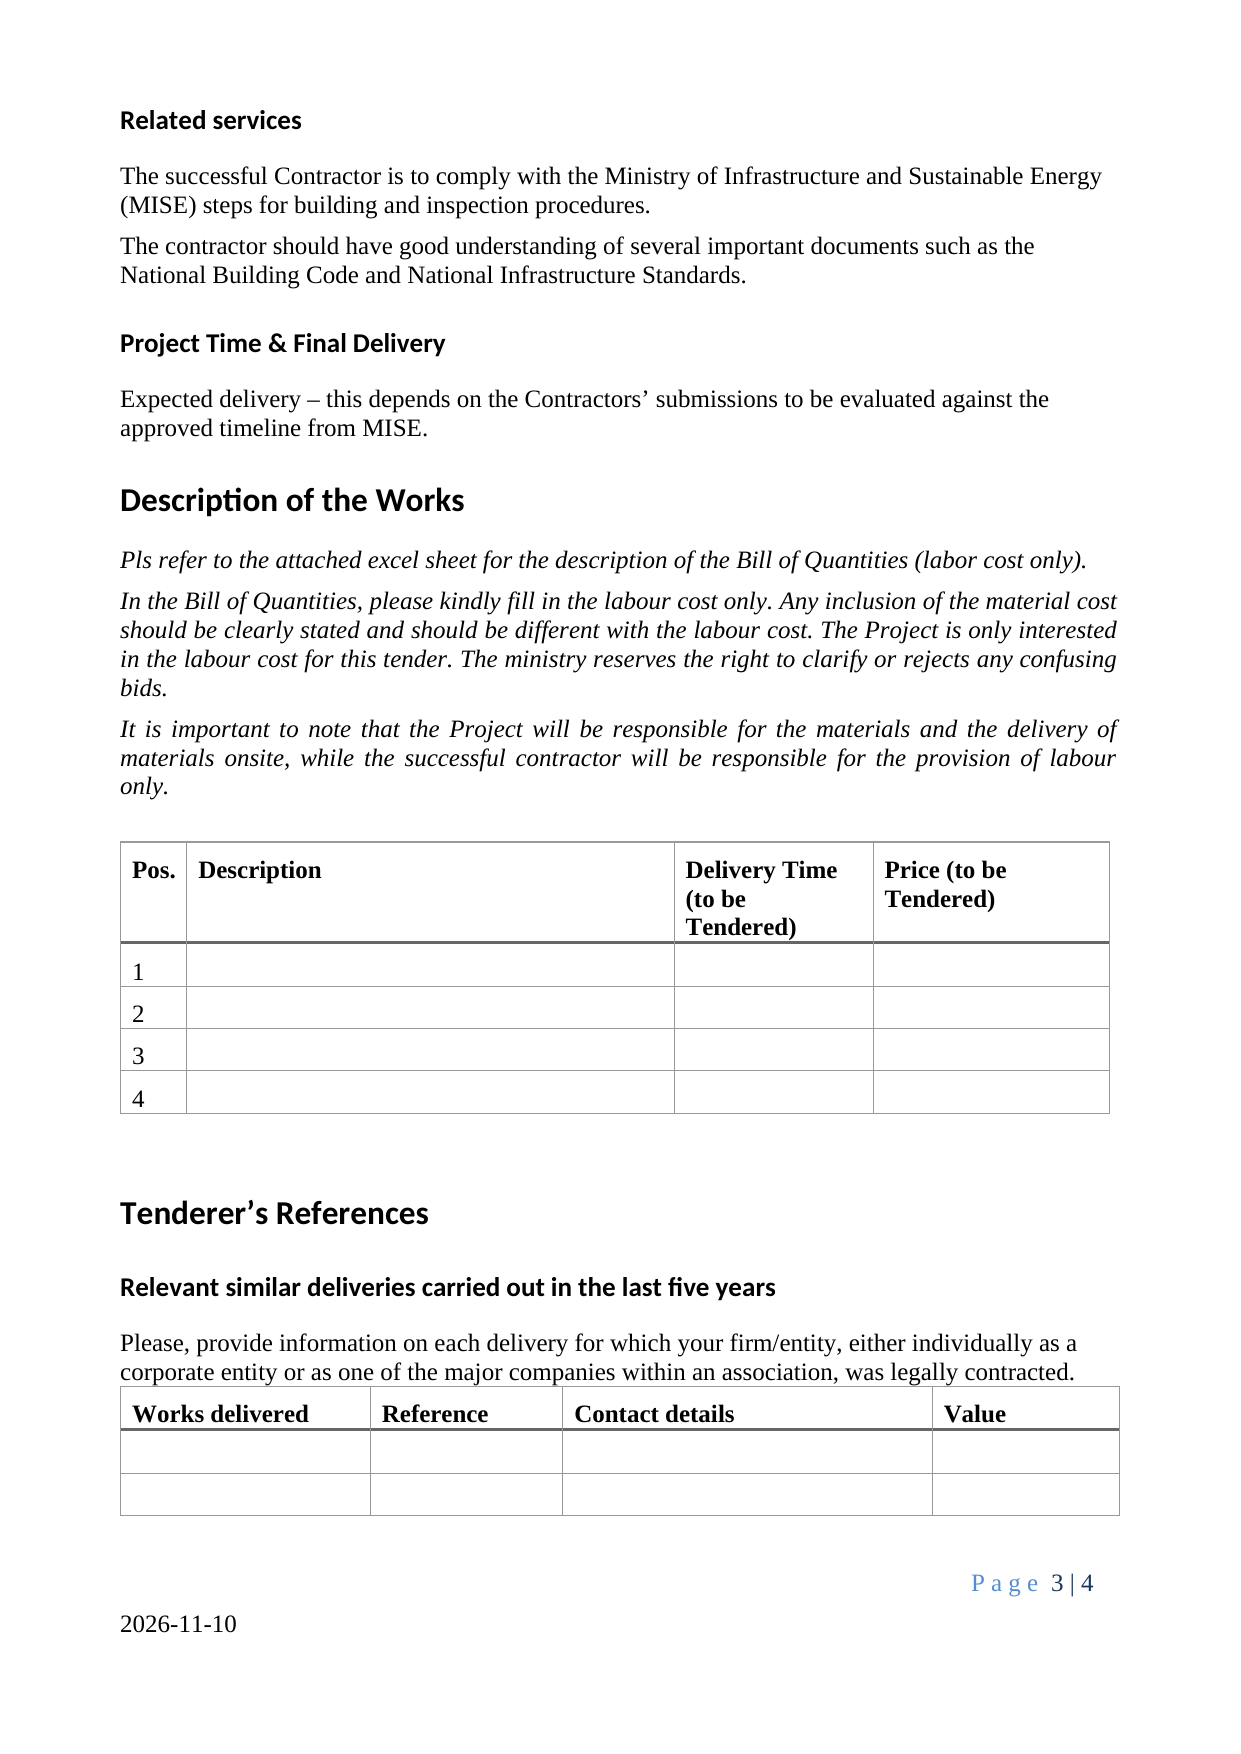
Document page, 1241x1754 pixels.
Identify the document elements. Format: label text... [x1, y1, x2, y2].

table_cell [675, 987, 873, 1028]
table_cell 1 [121, 944, 186, 986]
table_cell [371, 1474, 562, 1515]
subtitle Description of the Works [120, 479, 1120, 520]
table_cell [874, 1029, 1109, 1070]
text In the Bill of Quantities, please kindly fill in the labour cost only. Any inclusion of the material cost should be clearly stated and should be different with the labour cost. The Project is only interested in the labour cost for this tender. The ministry reserves the right to clarify or rejects any confusing bids. [120, 586, 1120, 701]
table_cell [874, 944, 1109, 986]
text Expected delivery – this depends on the Contractors’ submissions to be evaluated against the approved timeline from MISE. [120, 384, 1120, 442]
table_header Pos. [121, 843, 186, 941]
table_header Reference [371, 1387, 562, 1428]
text The contractor should have good understanding of several important documents such as the National Building Code and National Infrastructure Standards. [120, 231, 1120, 289]
table_header Works delivered [121, 1387, 370, 1428]
table_cell [675, 1071, 873, 1112]
subtitle Tenderer’s References [120, 1192, 1120, 1233]
table_cell [187, 1029, 674, 1070]
text Please, provide information on each delivery for which your firm/entity, either individually as a corporate entity or as one of the major companies within an association, was legally contracted. [120, 1328, 1120, 1386]
table_cell [563, 1431, 932, 1473]
table_cell 3 [121, 1029, 186, 1070]
table_cell [933, 1431, 1119, 1473]
table_cell [121, 1474, 370, 1515]
table_header Price (to be Tendered) [874, 843, 1109, 941]
table_cell 4 [121, 1071, 186, 1112]
table_cell 2 [121, 987, 186, 1028]
table_cell [187, 987, 674, 1028]
text It is important to note that the Project will be responsible for the materials and the delivery of materials onsite, while the successful contractor will be responsible for the provision of labour only. [120, 714, 1120, 800]
table_header Contact details [563, 1387, 932, 1428]
subtitle Relevant similar deliveries carried out in the last five years [120, 1271, 1120, 1303]
table_cell [187, 944, 674, 986]
table_header Delivery Time (to be Tendered) [675, 843, 873, 941]
table_header Value [933, 1387, 1119, 1428]
text The successful Contractor is to comply with the Ministry of Infrastructure and Sustainable Energy (MISE) steps for building and inspection procedures. [120, 161, 1120, 219]
table_cell [675, 944, 873, 986]
subtitle Project Time & Final Delivery [120, 326, 1120, 359]
table_cell [563, 1474, 932, 1515]
table_cell [675, 1029, 873, 1070]
table_cell [121, 1431, 370, 1473]
table_cell [933, 1474, 1119, 1515]
subtitle Related services [120, 103, 1120, 136]
table_cell [874, 1071, 1109, 1112]
text Pls refer to the attached excel sheet for the description of the Bill of Quantities (labor cost only). [120, 545, 1120, 574]
table_header Description [187, 843, 674, 941]
table_cell [874, 987, 1109, 1028]
table_cell [371, 1431, 562, 1473]
table_cell [187, 1071, 674, 1112]
